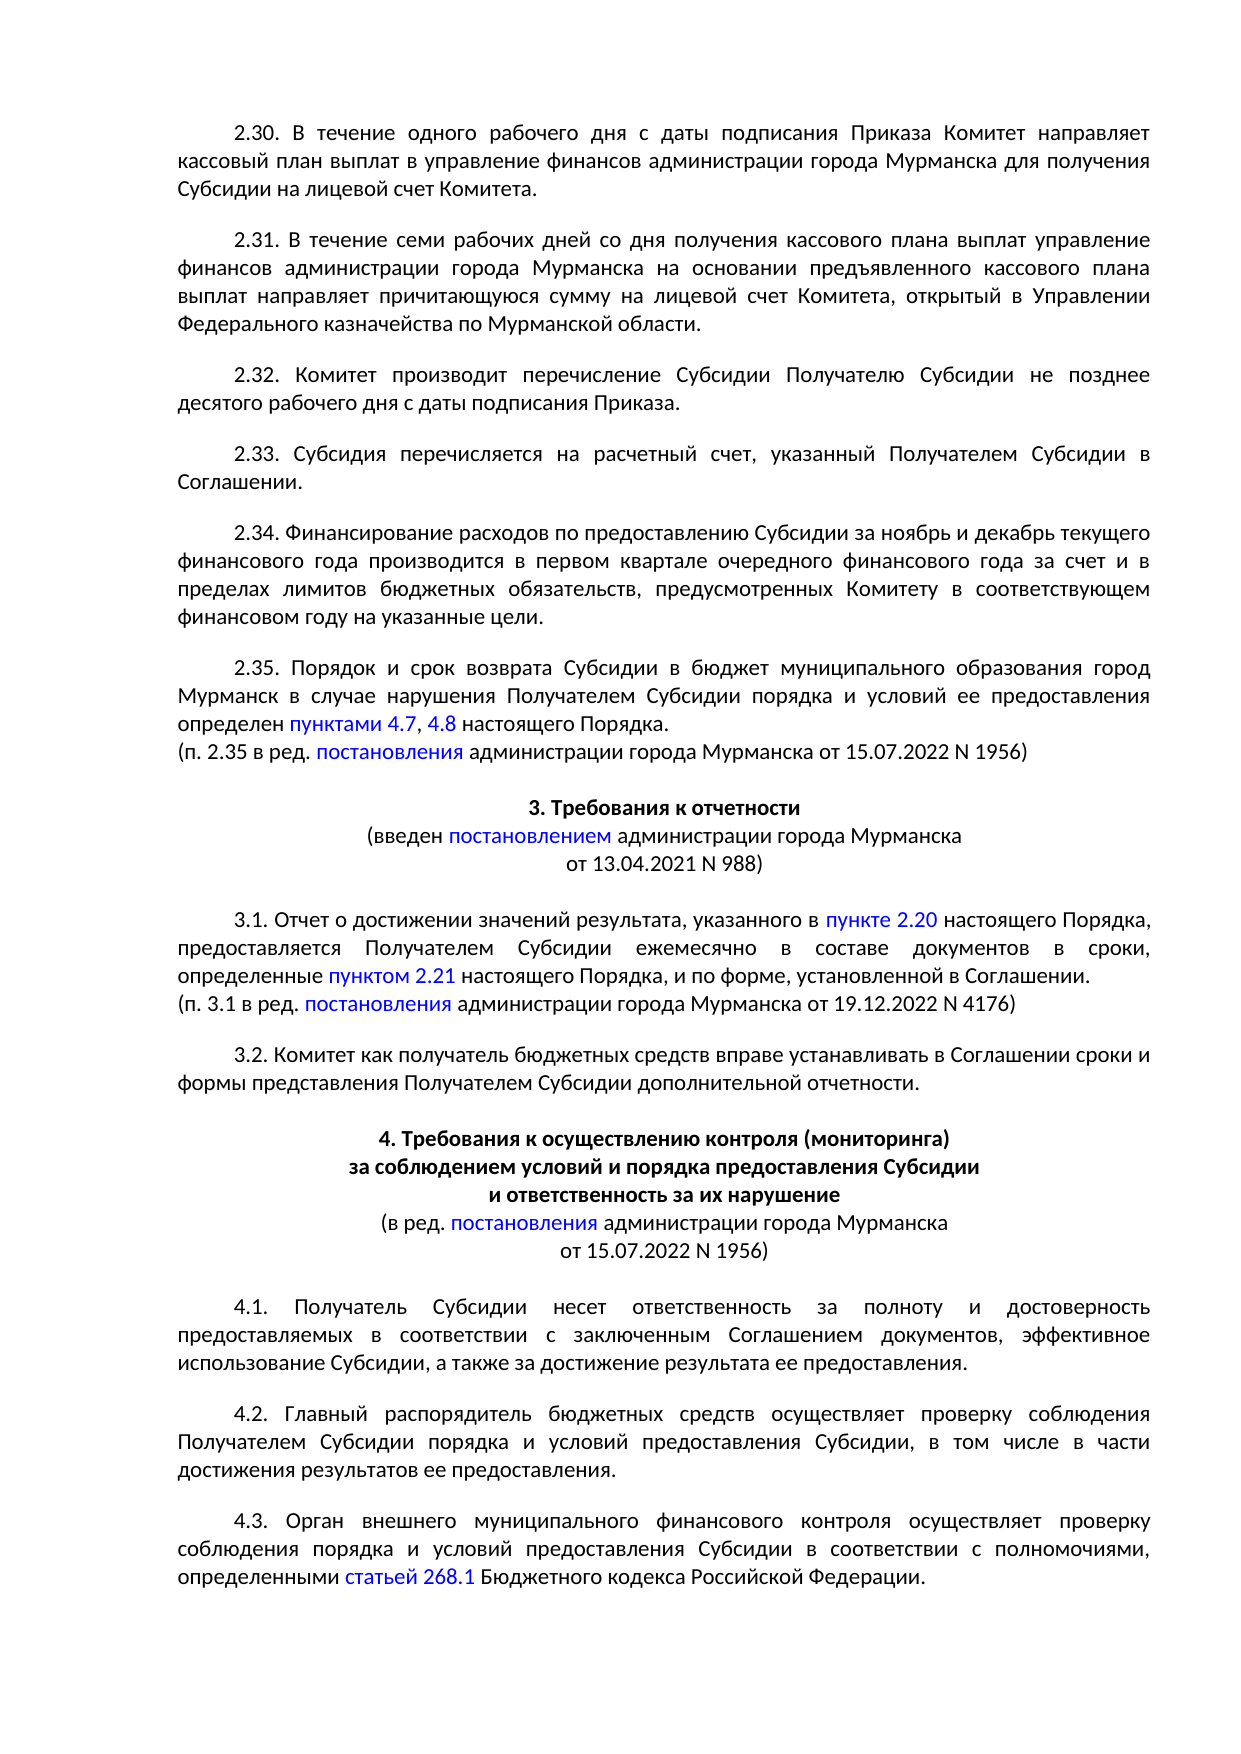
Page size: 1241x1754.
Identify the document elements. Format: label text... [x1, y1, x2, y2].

text от 13.04.2021 N 988) [177, 849, 1152, 877]
text 2.33. Субсидия перечисляется на расчетный счет, указанный Получателем Субсидии в Соглашении. [177, 439, 1152, 495]
text (введен постановлением администрации города Мурманска [177, 821, 1152, 849]
text 2.31. В течение семи рабочих дней со дня получения кассового плана выплат управление финансов администрации города Мурманска на основании предъявленного кассового плана выплат направляет причитающуюся сумму на лицевой счет Комитета, открытый в Управлении Федерального казначейства по Мурманской области. [177, 225, 1152, 337]
text 4.2. Главный распорядитель бюджетных средств осуществляет проверку соблюдения Получателем Субсидии порядка и условий предоставления Субсидии, в том числе в части достижения результатов ее предоставления. [177, 1399, 1152, 1483]
text (в ред. постановления администрации города Мурманска [177, 1208, 1152, 1236]
text 2.35. Порядок и срок возврата Субсидии в бюджет муниципального образования город Мурманск в случае нарушения Получателем Субсидии порядка и условий ее предоставления определен пунктами 4.7, 4.8 настоящего Порядка. [177, 653, 1152, 737]
text 3.1. Отчет о достижении значений результата, указанного в пункте 2.20 настоящего Порядка, предоставляется Получателем Субсидии ежемесячно в составе документов в сроки, определенные пунктом 2.21 настоящего Порядка, и по форме, установленной в Соглашении. [177, 905, 1152, 989]
title 4. Требования к осуществлению контроля (мониторинга) [177, 1124, 1152, 1152]
text 3.2. Комитет как получатель бюджетных средств вправе устанавливать в Соглашении сроки и формы представления Получателем Субсидии дополнительной отчетности. [177, 1040, 1152, 1096]
title за соблюдением условий и порядка предоставления Субсидии [177, 1152, 1152, 1180]
text (п. 2.35 в ред. постановления администрации города Мурманска от 15.07.2022 N 1956) [177, 737, 1152, 765]
text 2.30. В течение одного рабочего дня с даты подписания Приказа Комитет направляет кассовый план выплат в управление финансов администрации города Мурманска для получения Субсидии на лицевой счет Комитета. [177, 118, 1152, 202]
text 4.3. Орган внешнего муниципального финансового контроля осуществляет проверку соблюдения порядка и условий предоставления Субсидии в соответствии с полномочиями, определенными статьей 268.1 Бюджетного кодекса Российской Федерации. [177, 1506, 1152, 1590]
text от 15.07.2022 N 1956) [177, 1236, 1152, 1264]
title 3. Требования к отчетности [177, 793, 1152, 821]
text 4.1. Получатель Субсидии несет ответственность за полноту и достоверность предоставляемых в соответствии с заключенным Соглашением документов, эффективное использование Субсидии, а также за достижение результата ее предоставления. [177, 1292, 1152, 1376]
title и ответственность за их нарушение [177, 1180, 1152, 1208]
text (п. 3.1 в ред. постановления администрации города Мурманска от 19.12.2022 N 4176) [177, 989, 1152, 1017]
text 2.34. Финансирование расходов по предоставлению Субсидии за ноябрь и декабрь текущего финансового года производится в первом квартале очередного финансового года за счет и в пределах лимитов бюджетных обязательств, предусмотренных Комитету в соответствующем финансовом году на указанные цели. [177, 518, 1152, 630]
text 2.32. Комитет производит перечисление Субсидии Получателю Субсидии не позднее десятого рабочего дня с даты подписания Приказа. [177, 360, 1152, 416]
